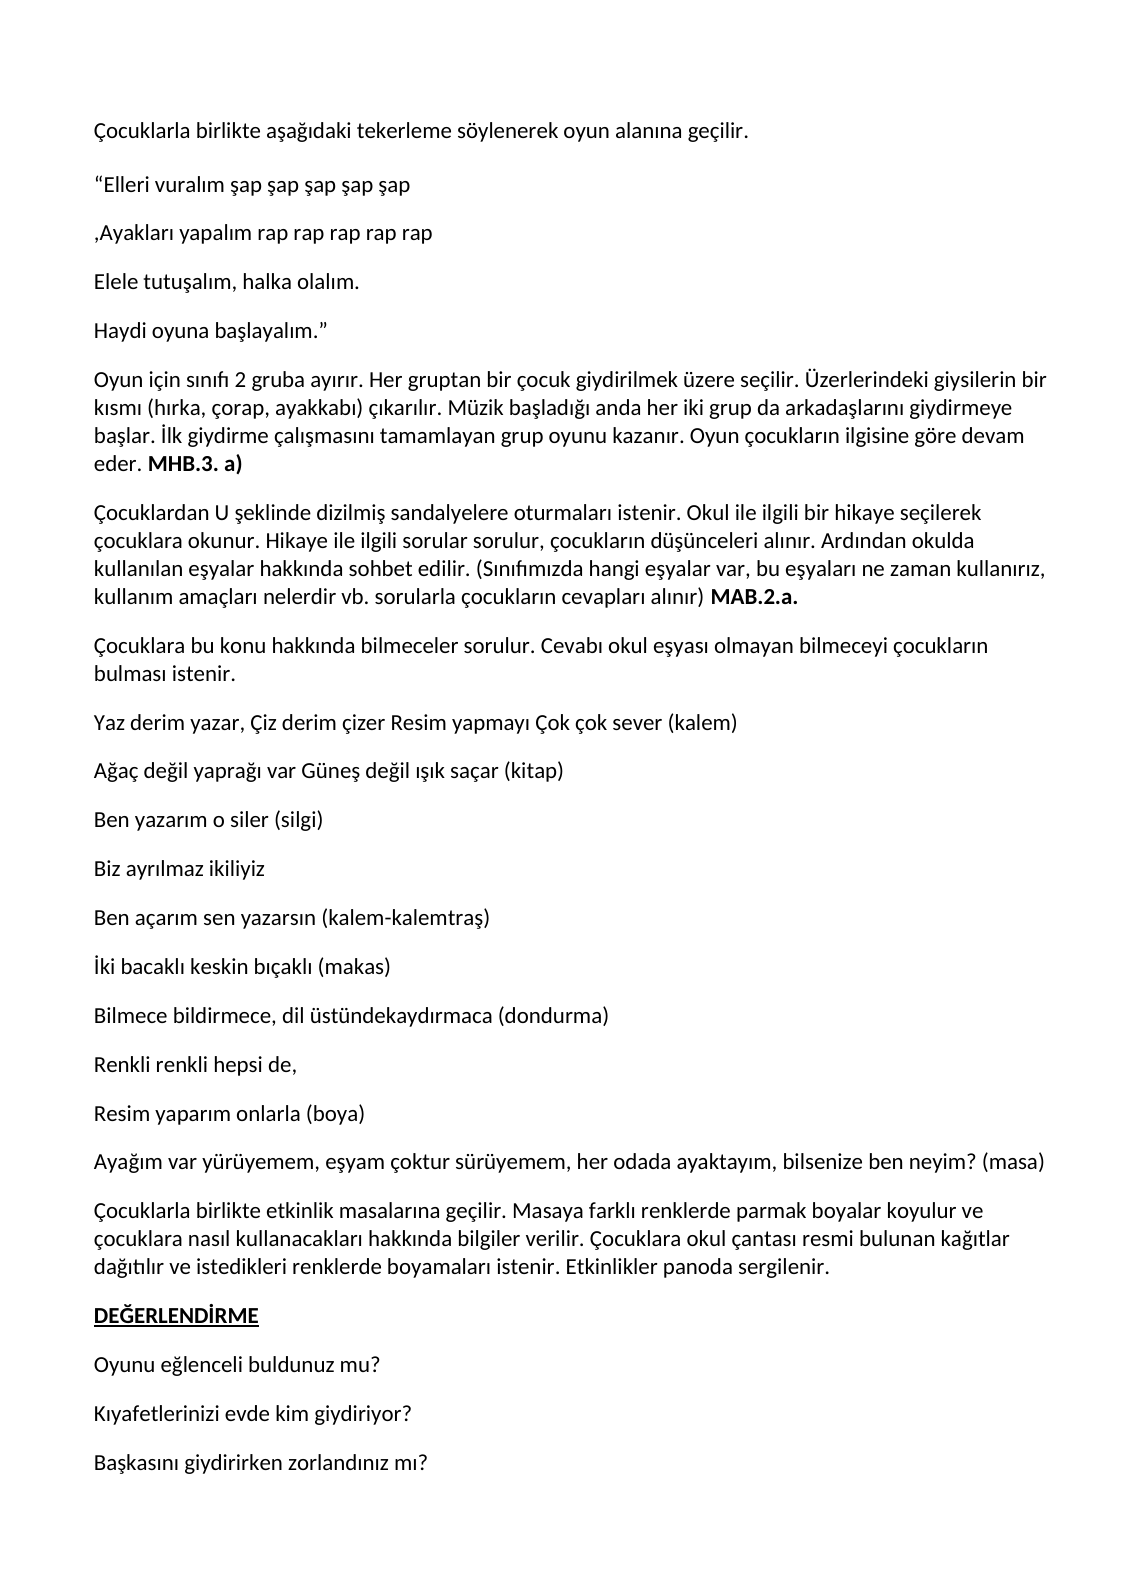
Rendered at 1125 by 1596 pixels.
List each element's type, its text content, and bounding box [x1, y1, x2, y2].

text Kıyafetlerinizi evde kim giydiriyor? [94, 1399, 1062, 1427]
text Çocuklarla birlikte aşağıdaki tekerleme söylenerek oyun alanına geçilir. [94, 117, 1062, 145]
text Oyunu eğlenceli buldunuz mu? [94, 1350, 1062, 1378]
text Oyun için sınıfı 2 gruba ayırır. Her gruptan bir çocuk giydirilmek üzere seçilir. Üzerlerindeki giysilerin bir kısmı (hırka, çorap, ayakkabı) çıkarılır. Müzik başladığı anda her iki grup da arkadaşlarını giydirmeye başlar. İlk giydirme çalışmasını tamamlayan grup oyunu kazanır. Oyun çocukların ilgisine göre devam eder. MHB.3. a) [94, 365, 1062, 477]
text Haydi oyuna başlayalım.” [94, 316, 1062, 344]
text Çocuklardan U şeklinde dizilmiş sandalyelere oturmaları istenir. Okul ile ilgili bir hikaye seçilerek çocuklara okunur. Hikaye ile ilgili sorular sorulur, çocukların düşünceleri alınır. Ardından okulda kullanılan eşyalar hakkında sohbet edilir. (Sınıfımızda hangi eşyalar var, bu eşyaları ne zaman kullanırız, kullanım amaçları nelerdir vb. sorularla çocukların cevapları alınır) MAB.2.a. [94, 498, 1062, 610]
text Çocuklara bu konu hakkında bilmeceler sorulur. Cevabı okul eşyası olmayan bilmeceyi çocukların bulması istenir. [94, 631, 1062, 687]
text Renkli renkli hepsi de, [94, 1050, 1062, 1078]
text Biz ayrılmaz ikiliyiz [94, 854, 1062, 882]
text Bilmece bildirmece, dil üstündekaydırmaca (dondurma) [94, 1001, 1062, 1029]
text Elele tutuşalım, halka olalım. [94, 267, 1062, 295]
text İki bacaklı keskin bıçaklı (makas) [94, 952, 1062, 980]
text “Elleri vuralım şap şap şap şap şap [94, 170, 1062, 198]
text Yaz derim yazar, Çiz derim çizer Resim yapmayı Çok çok sever (kalem) [94, 708, 1062, 736]
text Ağaç değil yaprağı var Güneş değil ışık saçar (kitap) [94, 757, 1062, 785]
text DEĞERLENDİRME [94, 1301, 1062, 1329]
text Resim yaparım onlarla (boya) [94, 1099, 1062, 1127]
text Ben açarım sen yazarsın (kalem-kalemtraş) [94, 903, 1062, 931]
text ,Ayakları yapalım rap rap rap rap rap [94, 218, 1062, 247]
text Başkasını giydirirken zorlandınız mı? [94, 1448, 1062, 1476]
text Çocuklarla birlikte etkinlik masalarına geçilir. Masaya farklı renklerde parmak boyalar koyulur ve çocuklara nasıl kullanacakları hakkında bilgiler verilir. Çocuklara okul çantası resmi bulunan kağıtlar dağıtılır ve istedikleri renklerde boyamaları istenir. Etkinlikler panoda sergilenir. [94, 1196, 1062, 1280]
text Ben yazarım o siler (silgi) [94, 806, 1062, 833]
text Ayağım var yürüyemem, eşyam çoktur sürüyemem, her odada ayaktayım, bilsenize ben neyim? (masa) [94, 1147, 1062, 1176]
